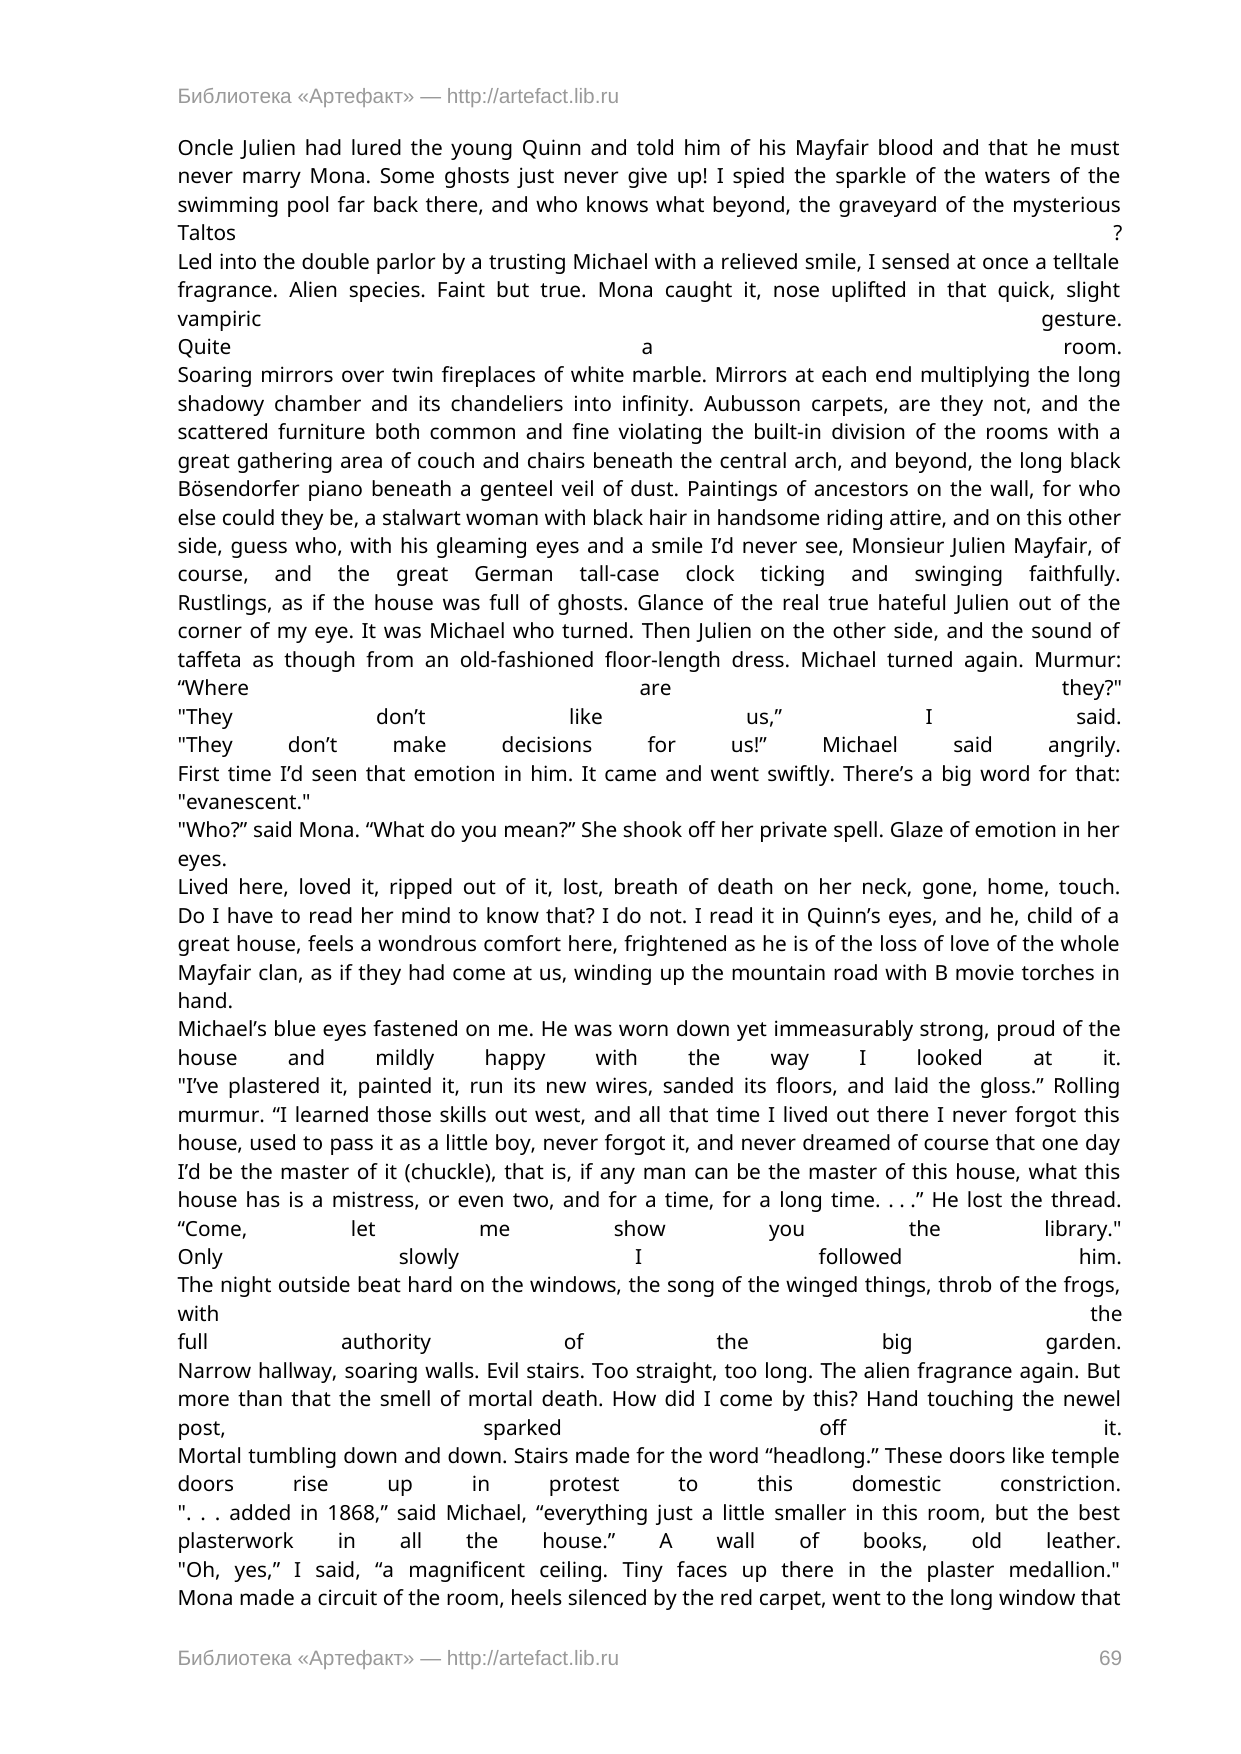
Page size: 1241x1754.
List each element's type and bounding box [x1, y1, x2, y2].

text [177, 133, 1122, 1612]
